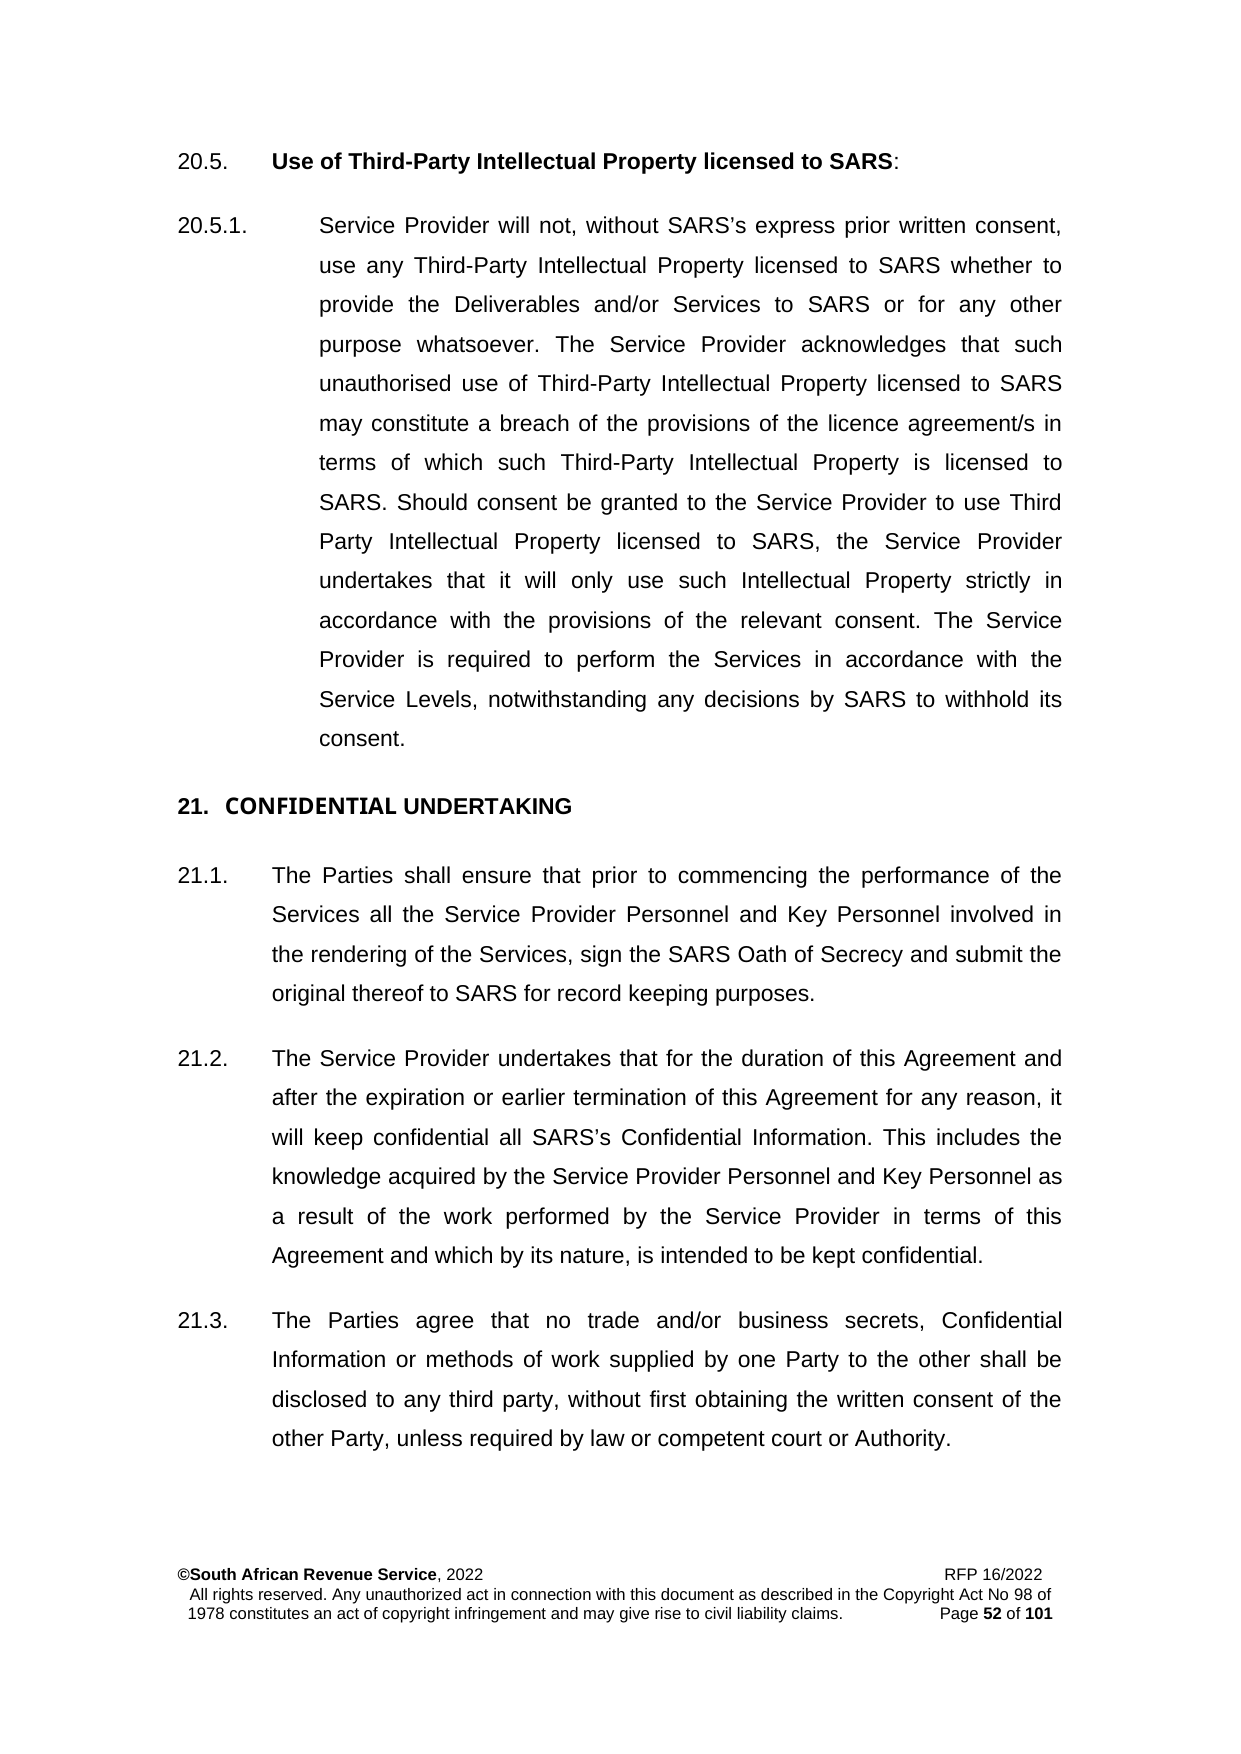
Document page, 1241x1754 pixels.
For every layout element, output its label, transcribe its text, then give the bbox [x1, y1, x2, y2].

list The Parties shall ensure that prior to commencing the performance of the Services all the Service Provider Personnel and Key Personnel involved in the rendering of the Services, sign the SARS Oath of Secrecy and submit the original thereof to SARS for record keeping purposes. [177, 862, 1063, 1007]
list Service Provider will not, without SARS’s express prior written consent, use any Third-Party Intellectual Property licensed to SARS whether to provide the Deliverables and/or Services to SARS or for any other purpose whatsoever. The Service Provider acknowledges that such unauthorised use of Third-Party Intellectual Property licensed to SARS may constitute a breach of the provisions of the licence agreement/s in terms of which such Third-Party Intellectual Property is licensed to SARS. Should consent be granted to the Service Provider to use Third Party Intellectual Property licensed to SARS, the Service Provider undertakes that it will only use such Intellectual Property strictly in accordance with the provisions of the relevant consent. The Service Provider is required to perform the Services in accordance with the Service Levels, notwithstanding any decisions by SARS to withhold its consent. [177, 212, 1063, 752]
list The Parties agree that no trade and/or business secrets, Confidential Information or methods of work supplied by one Party to the other shall be disclosed to any third party, without first obtaining the written consent of the other Party, unless required by law or competent court or Authority. [177, 1307, 1063, 1451]
list Confidential UNDERTAKING [177, 790, 1063, 821]
list Use of Third-Party Intellectual Property licensed to SARS: [177, 148, 1063, 174]
list The Service Provider undertakes that for the duration of this Agreement and after the expiration or earlier termination of this Agreement for any reason, it will keep confidential all SARS’s Confidential Information. This includes the knowledge acquired by the Service Provider Personnel and Key Personnel as a result of the work performed by the Service Provider in terms of this Agreement and which by its nature, is intended to be kept confidential. [177, 1045, 1063, 1268]
